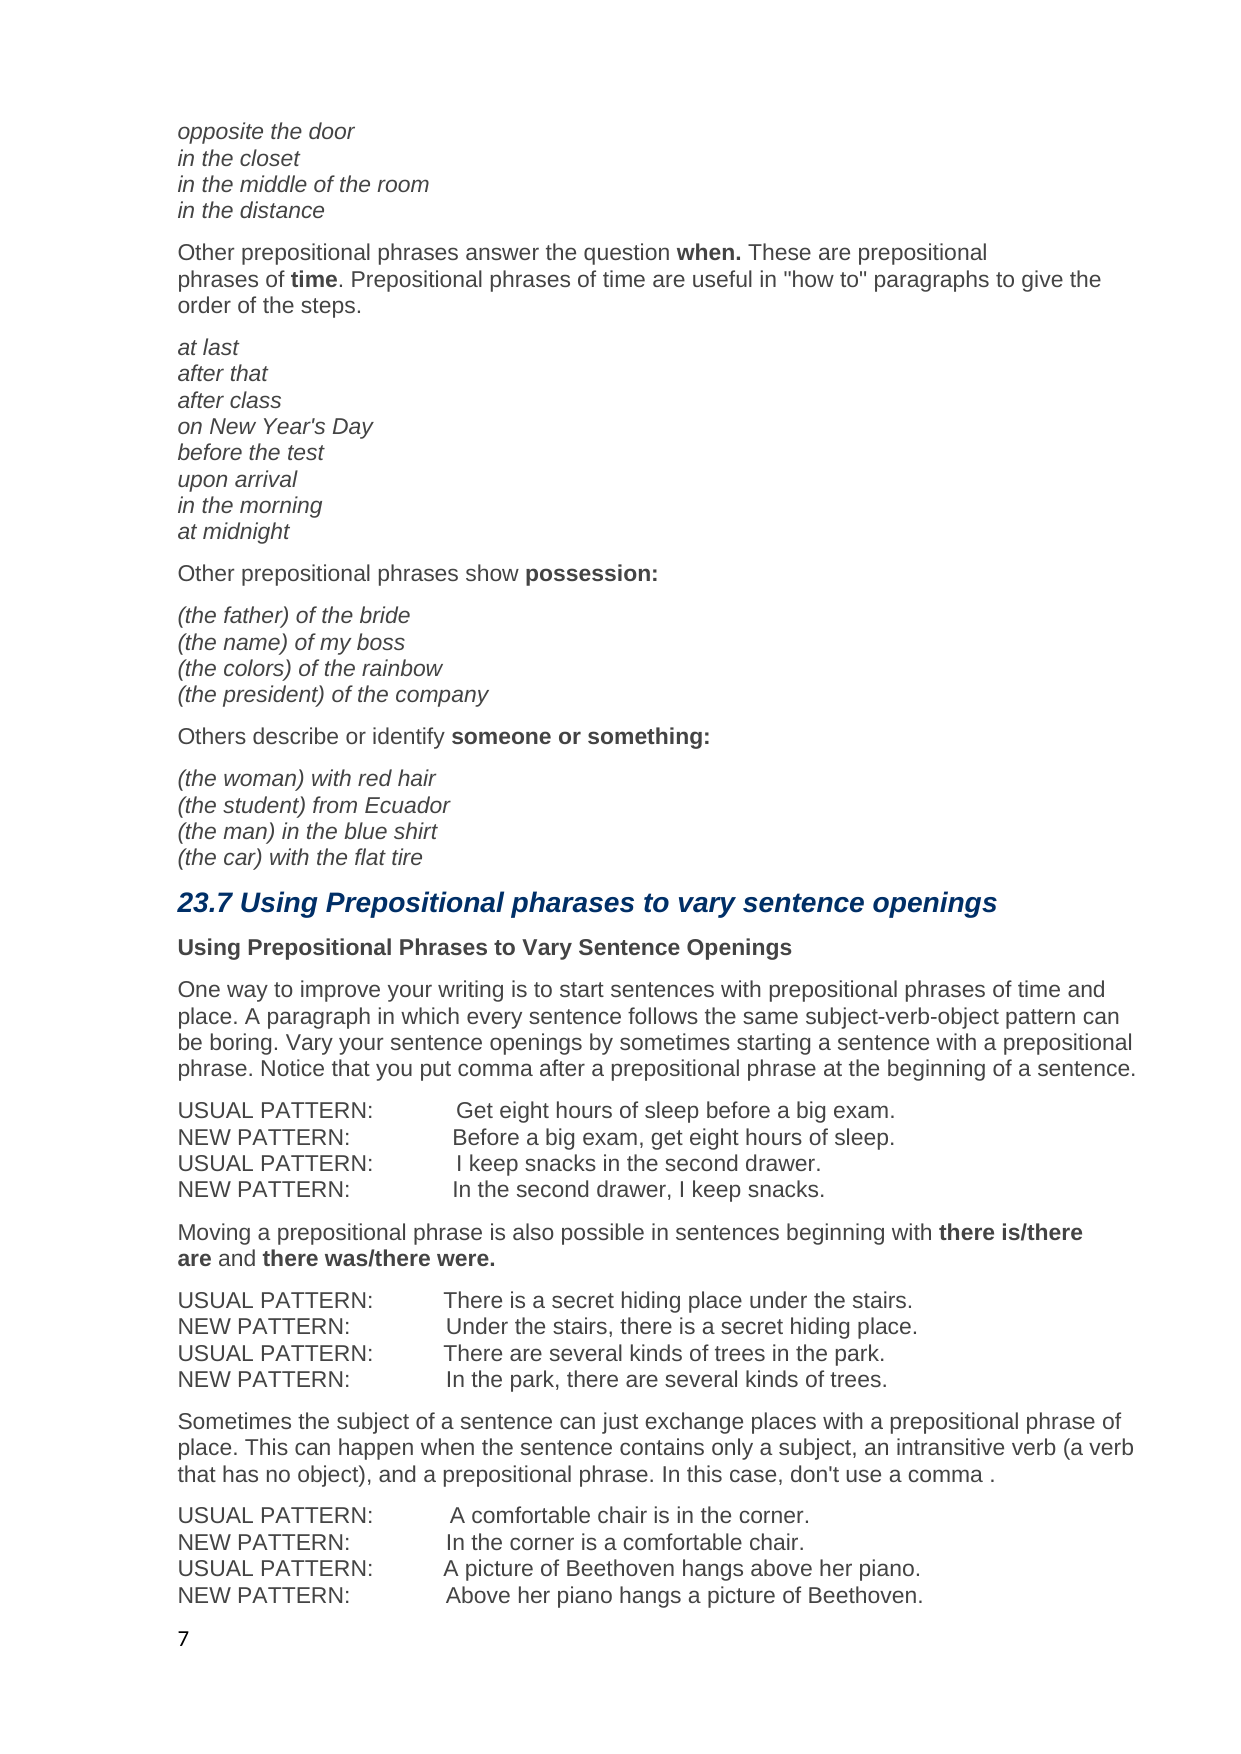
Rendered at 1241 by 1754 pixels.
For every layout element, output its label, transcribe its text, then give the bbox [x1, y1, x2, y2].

text Other prepositional phrases show possession: [177, 560, 1152, 587]
text Moving a prepositional phrase is also possible in sentences beginning with there is/there are and there was/there were. [177, 1218, 1152, 1271]
text at last after that after class on New Year's Day before the test upon arrival in the morning at midnight [177, 334, 1152, 545]
text Using Prepositional Phrases to Vary Sentence Openings [177, 934, 1152, 961]
text Other prepositional phrases answer the question when. These are prepositional phrases of time. Prepositional phrases of time are useful in "how to" paragraphs to give the order of the steps. [177, 239, 1152, 318]
text (the woman) with red hair (the student) from Ecuador (the man) in the blue shirt (the car) with the flat tire [177, 765, 1152, 871]
text Sometimes the subject of a sentence can just exchange places with a prepositional phrase of place. This can happen when the sentence contains only a subject, an intransitive verb (a verb that has no object), and a prepositional phrase. In this case, don't use a comma . [177, 1408, 1152, 1487]
text USUAL PATTERN: There is a secret hiding place under the stairs. NEW PATTERN: Under the stairs, there is a secret hiding place. USUAL PATTERN: There are several kinds of trees in the park. NEW PATTERN: In the park, there are several kinds of trees. [177, 1287, 1152, 1392]
text USUAL PATTERN: Get eight hours of sleep before a big exam. NEW PATTERN: Before a big exam, get eight hours of sleep. USUAL PATTERN: I keep snacks in the second drawer. NEW PATTERN: In the second drawer, I keep snacks. [177, 1097, 1152, 1203]
text (the father) of the bride (the name) of my boss (the colors) of the rainbow (the president) of the company [177, 602, 1152, 708]
subtitle 23.7 Using Prepositional pharases to vary sentence openings [177, 886, 1152, 919]
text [177, 118, 1152, 223]
text USUAL PATTERN: A comfortable chair is in the corner. NEW PATTERN: In the corner is a comfortable chair. USUAL PATTERN: A picture of Beethoven hangs above her piano. NEW PATTERN: Above her piano hangs a picture of Beethoven. [177, 1502, 1152, 1608]
text Others describe or identify someone or something: [177, 723, 1152, 750]
text One way to improve your writing is to start sentences with prepositional phrases of time and place. A paragraph in which every sentence follows the same subject-verb-object pattern can be boring. Vary your sentence openings by sometimes starting a sentence with a prepositional phrase. Notice that you put comma after a prepositional phrase at the beginning of a sentence. [177, 976, 1152, 1082]
